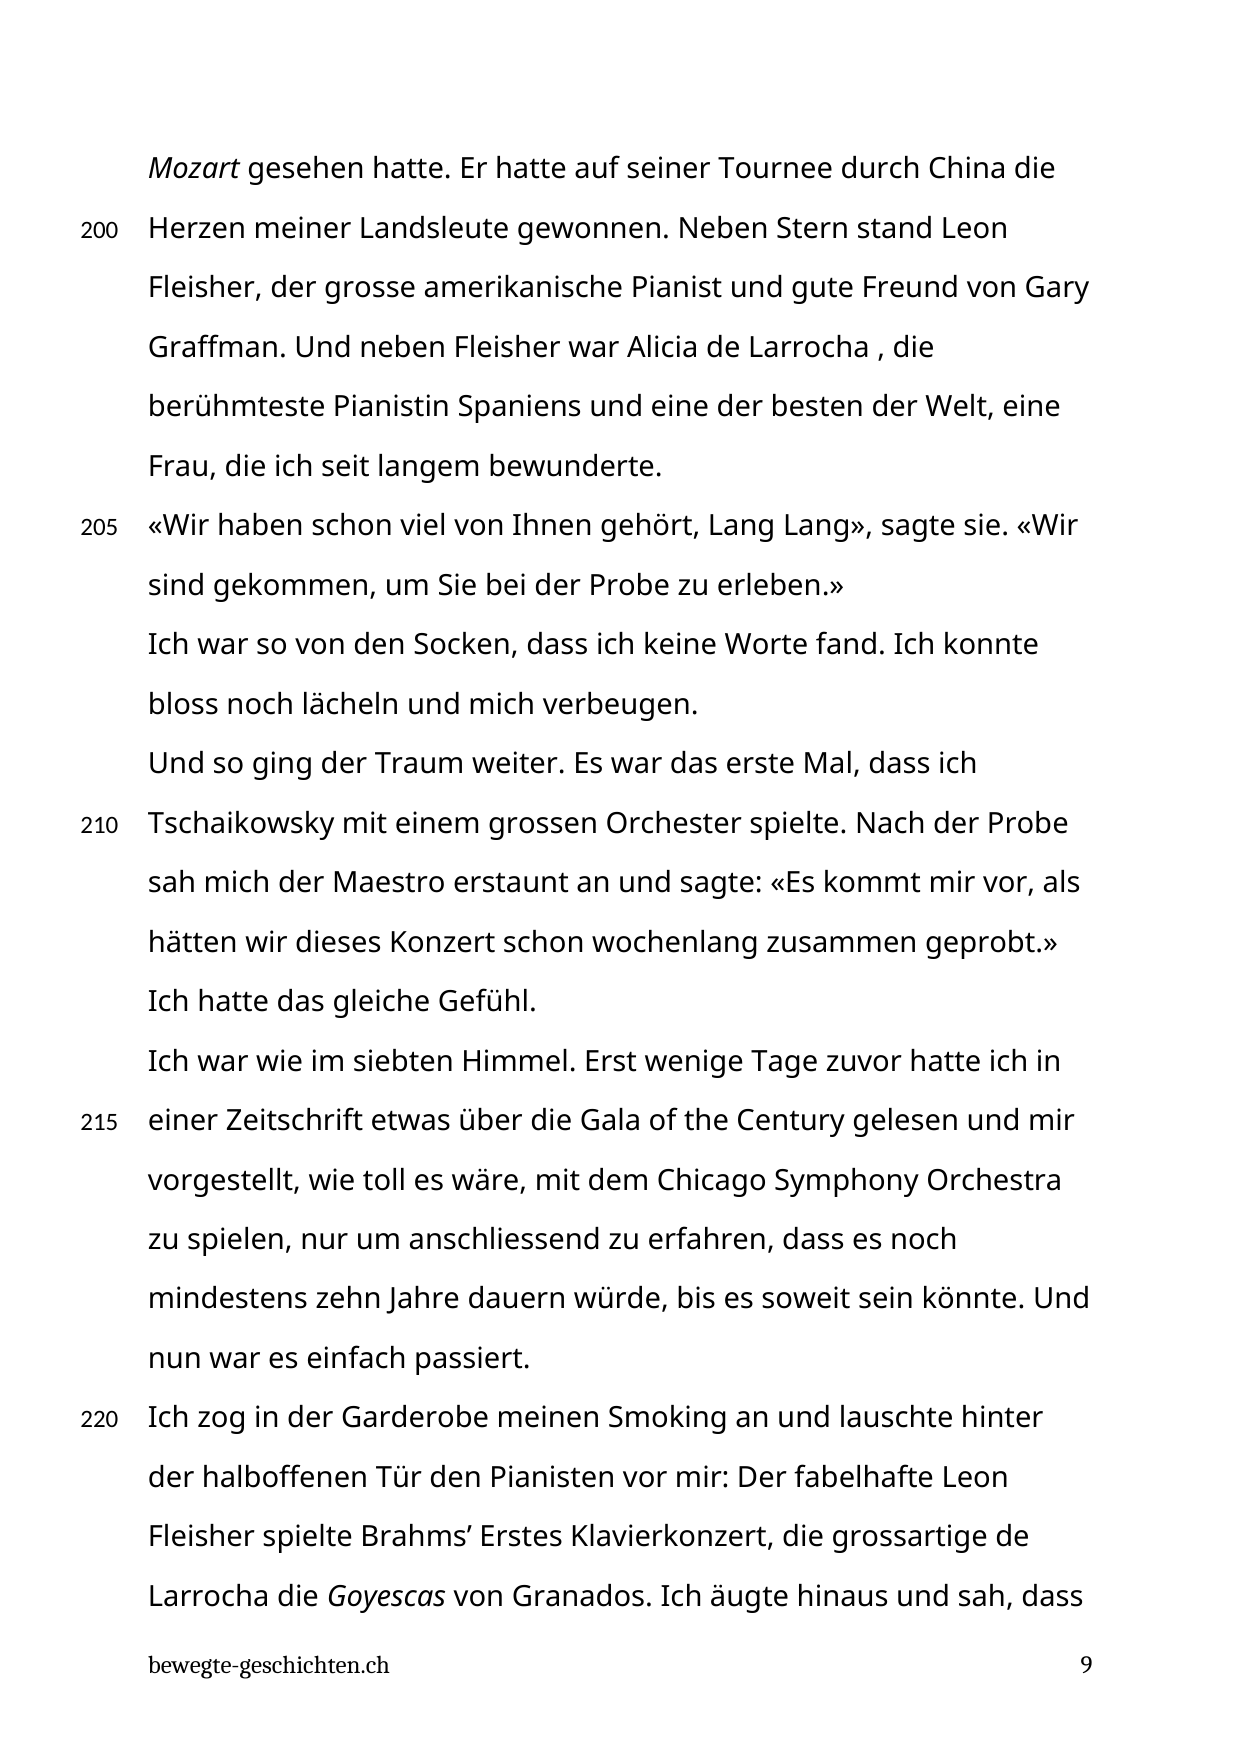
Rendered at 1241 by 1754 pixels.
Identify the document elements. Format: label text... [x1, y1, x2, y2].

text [148, 148, 1092, 485]
text Und so ging der Traum weiter. Es war das erste Mal, dass ich Tschaikowsky mit einem grossen Orchester spielte. Nach der Probe sah mich der Maestro erstaunt an und sagte: «Es kommt mir vor, als hätten wir dieses Konzert schon wochenlang zusammen geprobt.» Ich hatte das gleiche Gefühl. [148, 742, 1092, 1020]
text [148, 1397, 1092, 1615]
text «Wir haben schon viel von Ihnen gehört, Lang Lang», sagte sie. «Wir sind gekommen, um Sie bei der Probe zu erleben.» [148, 504, 1092, 604]
text Ich war wie im siebten Himmel. Erst wenige Tage zuvor hatte ich in einer Zeitschrift etwas über die Gala of the Century gelesen und mir vorgestellt, wie toll es wäre, mit dem Chicago Symphony Orchestra zu spielen, nur um anschliessend zu erfahren, dass es noch mindestens zehn Jahre dauern würde, bis es soweit sein könnte. Und nun war es einfach passiert. [148, 1040, 1092, 1377]
text Ich war so von den Socken, dass ich keine Worte fand. Ich konnte bloss noch lächeln und mich verbeugen. [148, 623, 1092, 723]
